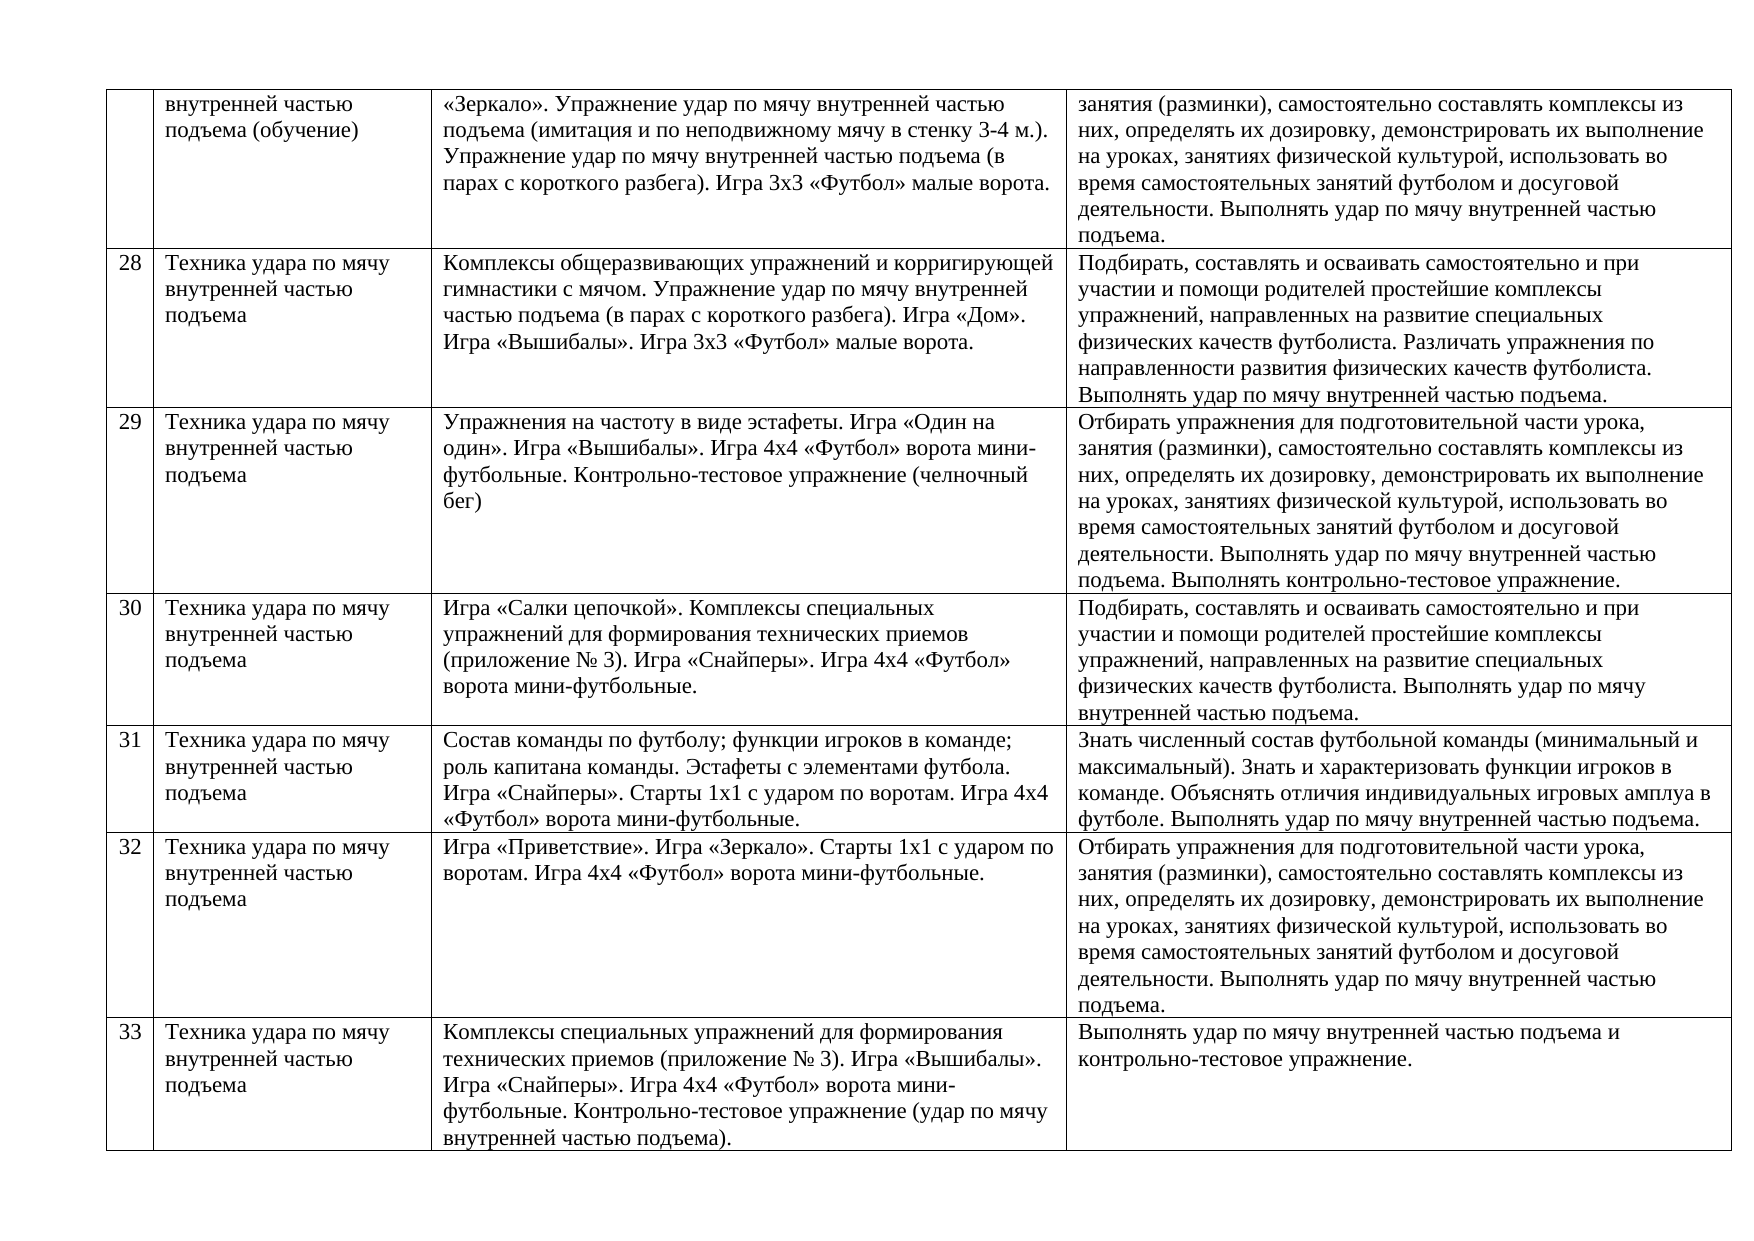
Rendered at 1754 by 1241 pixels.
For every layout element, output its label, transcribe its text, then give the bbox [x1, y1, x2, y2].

table_cell Комплексы специальных упражнений для формирования технических приемов (приложение № 3). Игра «Вышибалы». Игра «Снайперы». Игра 4х4 «Футбол» ворота мини-футбольные. Контрольно-тестовое упражнение (удар по мячу внутренней частью подъема). [432, 1018, 1066, 1150]
table_cell Подбирать, составлять и осваивать самостоятельно и при участии и помощи родителей простейшие комплексы упражнений, направленных на развитие специальных физических качеств футболиста. Различать упражнения по направленности развития физических качеств футболиста. Выполнять удар по мячу внутренней частью подъема. [1067, 249, 1731, 407]
table_cell 27 [107, 90, 153, 248]
table_cell Игра «Салки цепочкой». Комплексы специальных упражнений для формирования технических приемов (приложение № 3). Игра «Снайперы». Игра 4х4 «Футбол» ворота мини-футбольные. [432, 594, 1066, 725]
table_cell Техника удара по мячу внутренней частью подъема [154, 833, 431, 1017]
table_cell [432, 90, 1066, 248]
table_cell Упражнения на частоту в виде эстафеты. Игра «Один на один». Игра «Вышибалы». Игра 4х4 «Футбол» ворота мини-футбольные. Контрольно-тестовое упражнение (челночный бег) [432, 408, 1066, 592]
table_cell 31 [107, 726, 153, 832]
table_cell Техника удара по мячу внутренней частью подъема [154, 594, 431, 725]
table_cell Знать численный состав футбольной команды (минимальный и максимальный). Знать и характеризовать функции игроков в команде. Объяснять отличия индивидуальных игровых амплуа в футболе. Выполнять удар по мячу внутренней частью подъема. [1067, 726, 1731, 832]
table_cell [154, 1018, 431, 1150]
table_cell Игра «Приветствие». Игра «Зеркало». Старты 1х1 с ударом по воротам. Игра 4х4 «Футбол» ворота мини-футбольные. [432, 833, 1066, 1017]
table_cell Комплексы общеразвивающих упражнений и корригирующей гимнастики с мячом. Упражнение удар по мячу внутренней частью подъема (в парах с короткого разбега). Игра «Дом». Игра «Вышибалы». Игра 3х3 «Футбол» малые ворота. [432, 249, 1066, 407]
table_cell Техника удара по мячу внутренней частью подъема [154, 249, 431, 407]
table_cell Выполнять удар по мячу внутренней частью подъема и контрольно-тестовое упражнение. [1067, 1018, 1731, 1150]
table_cell Отбирать упражнения для подготовительной части урока, занятия (разминки), самостоятельно составлять комплексы из них, определять их дозировку, демонстрировать их выполнение на уроках, занятиях физической культурой, использовать во время самостоятельных занятий футболом и досуговой деятельности. Выполнять удар по мячу внутренней частью подъема. Выполнять контрольно-тестовое упражнение. [1067, 408, 1731, 592]
table_cell Подбирать, составлять и осваивать самостоятельно и при участии и помощи родителей простейшие комплексы упражнений, направленных на развитие специальных физических качеств футболиста. Выполнять удар по мячу внутренней частью подъема. [1067, 594, 1731, 725]
table_cell Состав команды по футболу; функции игроков в команде; роль капитана команды. Эстафеты с элементами футбола. Игра «Снайперы». Старты 1х1 с ударом по воротам. Игра 4х4 «Футбол» ворота мини-футбольные. [432, 726, 1066, 832]
table_cell Техника удара по мячу внутренней частью подъема [154, 408, 431, 592]
table_cell Техника удара по мячу внутренней частью подъема [154, 726, 431, 832]
table_cell 33 [107, 1018, 153, 1150]
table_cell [1067, 90, 1731, 248]
table_cell 32 [107, 833, 153, 1017]
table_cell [154, 90, 431, 248]
table_cell 28 [107, 249, 153, 407]
table_cell 29 [107, 408, 153, 592]
table_cell 30 [107, 594, 153, 725]
